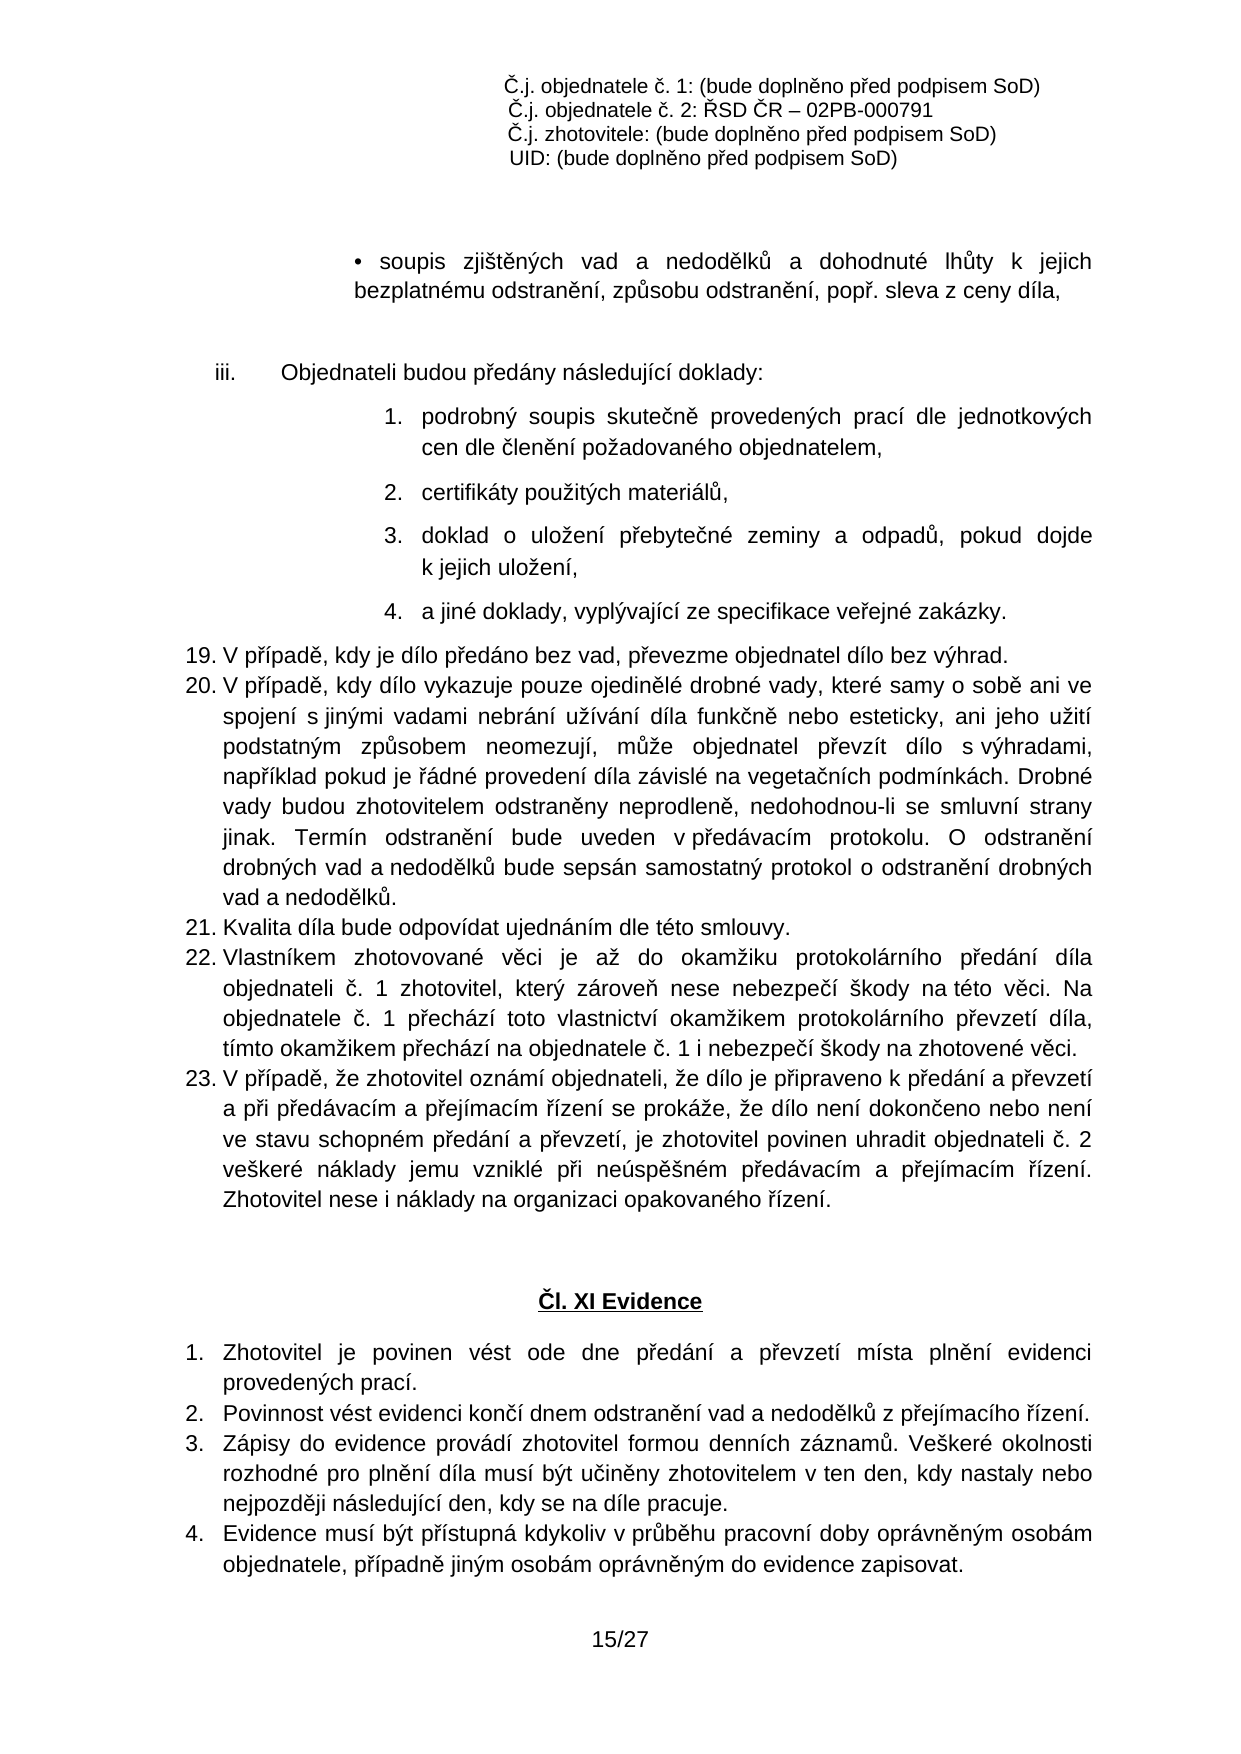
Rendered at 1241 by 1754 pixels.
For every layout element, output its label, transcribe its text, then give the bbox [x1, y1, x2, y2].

list V případě, kdy je dílo předáno bez vad, převezme objednatel dílo bez výhrad. [185, 642, 1093, 668]
list doklad o uložení přebytečné zeminy a odpadů, pokud dojde k jejich uložení, [384, 522, 1093, 580]
list Evidence musí být přístupná kdykoliv v průběhu pracovní doby oprávněným osobám objednatele, případně jiným osobám oprávněným do evidence zapisovat. [185, 1520, 1093, 1577]
list V případě, že zhotovitel oznámí objednateli, že dílo je připraveno k předání a převzetí a při předávacím a přejímacím řízení se prokáže, že dílo není dokončeno nebo není ve stavu schopném předání a převzetí, je zhotovitel povinen uhradit objednateli č. 2 veškeré náklady jemu vzniklé při neúspěšném předávacím a přejímacím řízení. Zhotovitel nese i náklady na organizaci opakovaného řízení. [185, 1065, 1093, 1212]
list Objednateli budou předány následující doklady: [236, 359, 1093, 385]
list V případě, kdy dílo vykazuje pouze ojedinělé drobné vady, které samy o sobě ani ve spojení s jinými vadami nebrání užívání díla funkčně nebo esteticky, ani jeho užití podstatným způsobem neomezují, může objednatel převzít dílo s výhradami, například pokud je řádné provedení díla závislé na vegetačních podmínkách. Drobné vady budou zhotovitelem odstraněny neprodleně, nedohodnou-li se smluvní strany jinak. Termín odstranění bude uveden v předávacím protokolu. O odstranění drobných vad a nedodělků bude sepsán samostatný protokol o odstranění drobných vad a nedodělků. [185, 672, 1093, 910]
list certifikáty použitých materiálů, [384, 478, 1093, 505]
list a jiné doklady, vyplývající ze specifikace veřejné zakázky. [384, 598, 1093, 624]
list Kvalita díla bude odpovídat ujednáním dle této smlouvy. [185, 914, 1093, 940]
list Zápisy do evidence provádí zhotovitel formou denních záznamů. Veškeré okolnosti rozhodné pro plnění díla musí být učiněny zhotovitelem v ten den, kdy nastaly nebo nejpozději následující den, kdy se na díle pracuje. [185, 1430, 1093, 1516]
list podrobný soupis skutečně provedených prací dle jednotkových cen dle členění požadovaného objednatelem, [384, 403, 1093, 461]
text • soupis zjištěných vad a nedodělků a dohodnuté lhůty k jejich bezplatnému odstranění, způsobu odstranění, popř. sleva z ceny díla, [354, 246, 1093, 304]
list Vlastníkem zhotovované věci je až do okamžiku protokolárního předání díla objednateli č. 1 zhotovitel, který zároveň nese nebezpečí škody na této věci. Na objednatele č. 1 přechází toto vlastnictví okamžikem protokolárního převzetí díla, tímto okamžikem přechází na objednatele č. 1 i nebezpečí škody na zhotovené věci. [185, 944, 1093, 1061]
list Zhotovitel je povinen vést ode dne předání a převzetí místa plnění evidenci provedených prací. [185, 1339, 1093, 1396]
list Povinnost vést evidenci končí dnem odstranění vad a nedodělků z přejímacího řízení. [185, 1399, 1093, 1426]
text Čl. XI Evidence [148, 1288, 1093, 1314]
